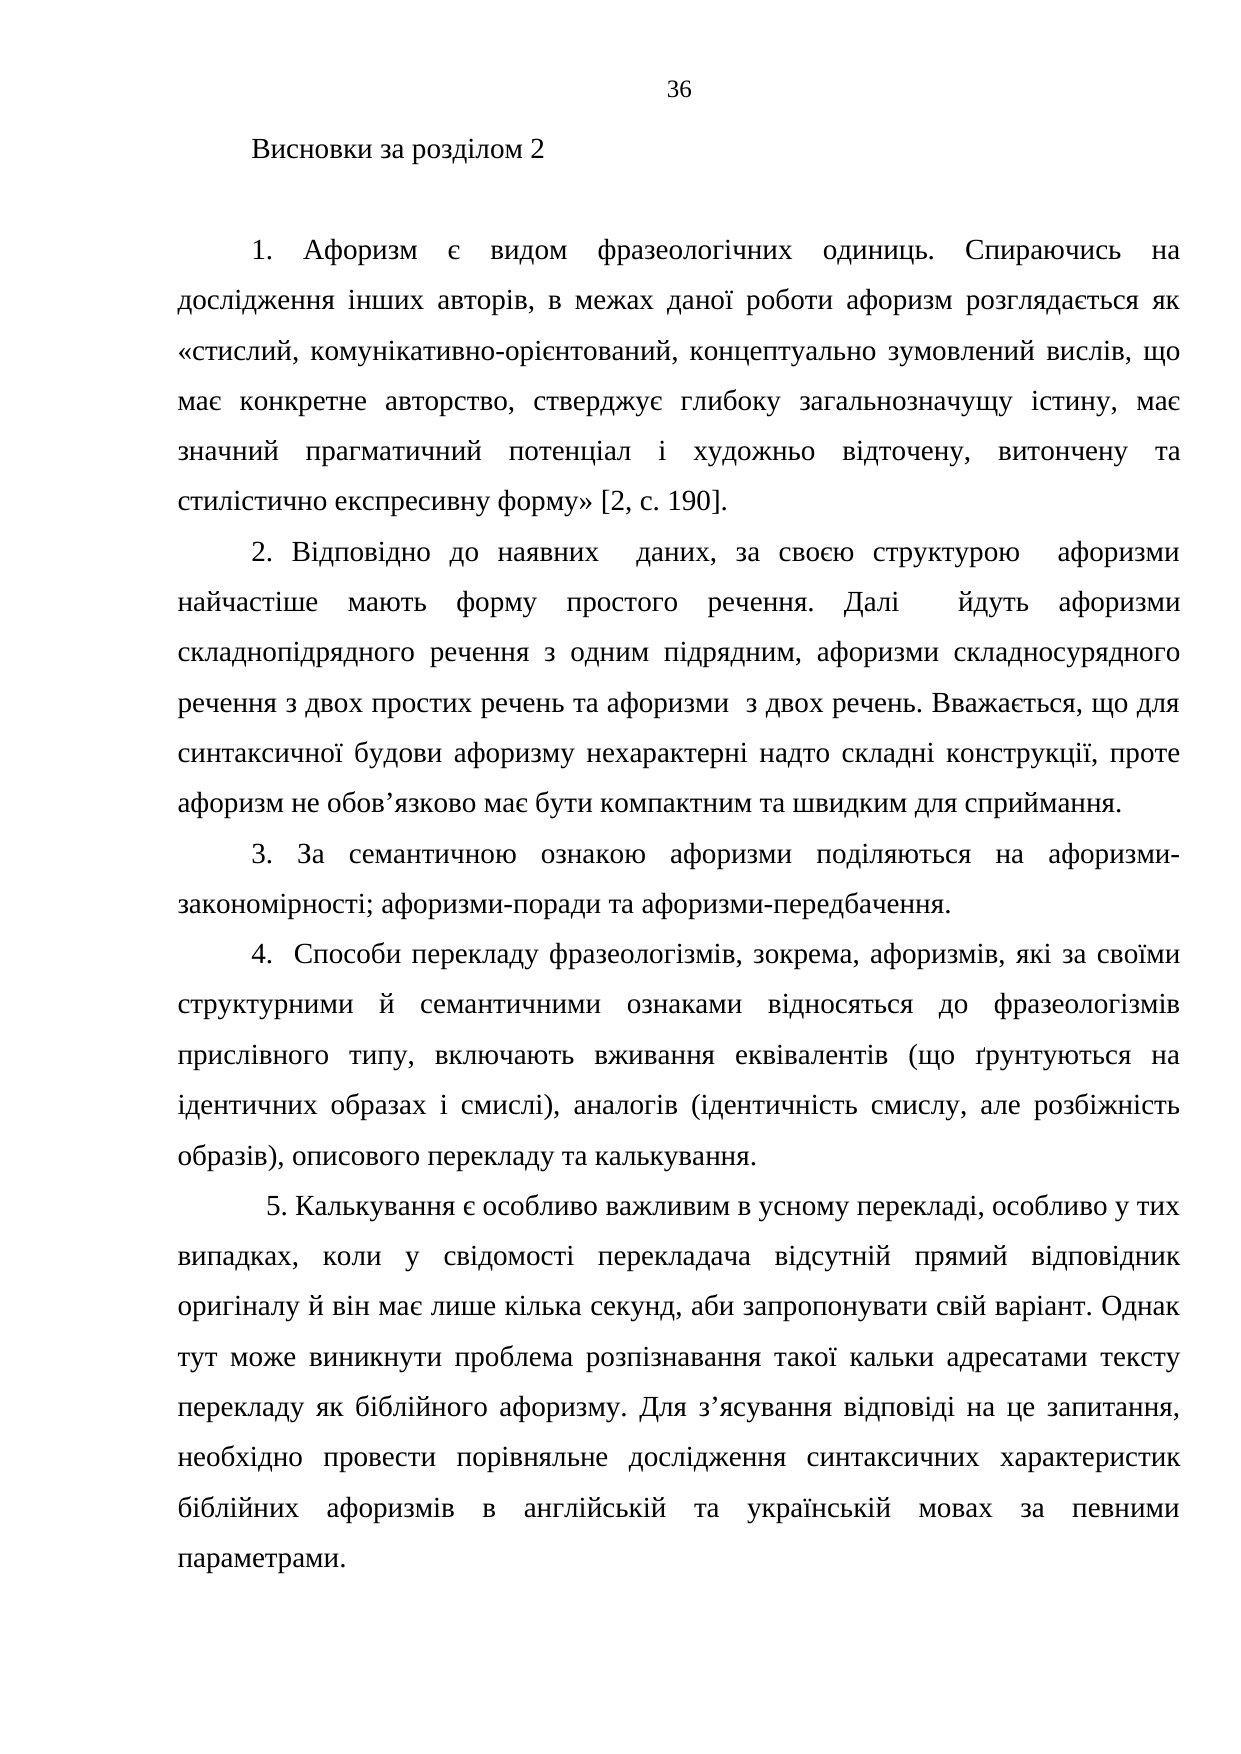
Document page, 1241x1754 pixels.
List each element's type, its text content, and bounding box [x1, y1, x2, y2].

text Висновки за розділом 2 [177, 131, 1181, 165]
text 5. Калькування є особливо важливим в усному перекладі, особливо у тих випадках, коли у свідомості перекладача відсутній прямий відповідник оригіналу й він має лише кілька секунд, аби запропонувати свій варіант. Однак тут може виникнути проблема розпізнавання такої кальки адресатами тексту перекладу як біблійного афоризму. Для з’ясування відповіді на це запитання, необхідно провести порівняльне дослідження синтаксичних характеристик біблійних афоризмів в англійській та українській мовах за певними параметрами. [177, 1188, 1181, 1574]
text 2. Відповідно до наявних даних, за своєю структурою афоризми найчастіше мають форму простого речення. Далі йдуть афоризми складнопідрядного речення з одним підрядним, афоризми складносурядного речення з двох простих речень та афоризми з двох речень. Вважається, що для синтаксичної будови афоризму нехарактерні надто складні конструкції, проте афоризм не обов’язково має бути компактним та швидким для сприймання. [177, 534, 1181, 819]
text 1. Афоризм є видом фразеологічних одиниць. Спираючись на дослідження інших авторів, в межах даної роботи афоризм розглядається як «стислий, комунікативно-орієнтований, концептуально зумовлений вислів, що має конкретне авторство, стверджує глибоку загальнозначущу істину, має значний прагматичний потенціал і художньо відточену, витончену та стилістично експресивну форму» [2, с. 190]. [177, 232, 1181, 517]
text 3. За семантичною ознакою афоризми поділяються на афоризми-закономірності; афоризми-поради та афоризми-передбачення. [177, 836, 1181, 919]
text 4. Способи перекладу фразеологізмів, зокрема, афоризмів, які за своїми структурними й семантичними ознаками відносяться до фразеологізмів прислівного типу, включають вживання еквівалентів (що ґрунтуються на ідентичних образах і смислі), аналогів (ідентичність смислу, але розбіжність образів), описового перекладу та калькування. [177, 936, 1181, 1171]
